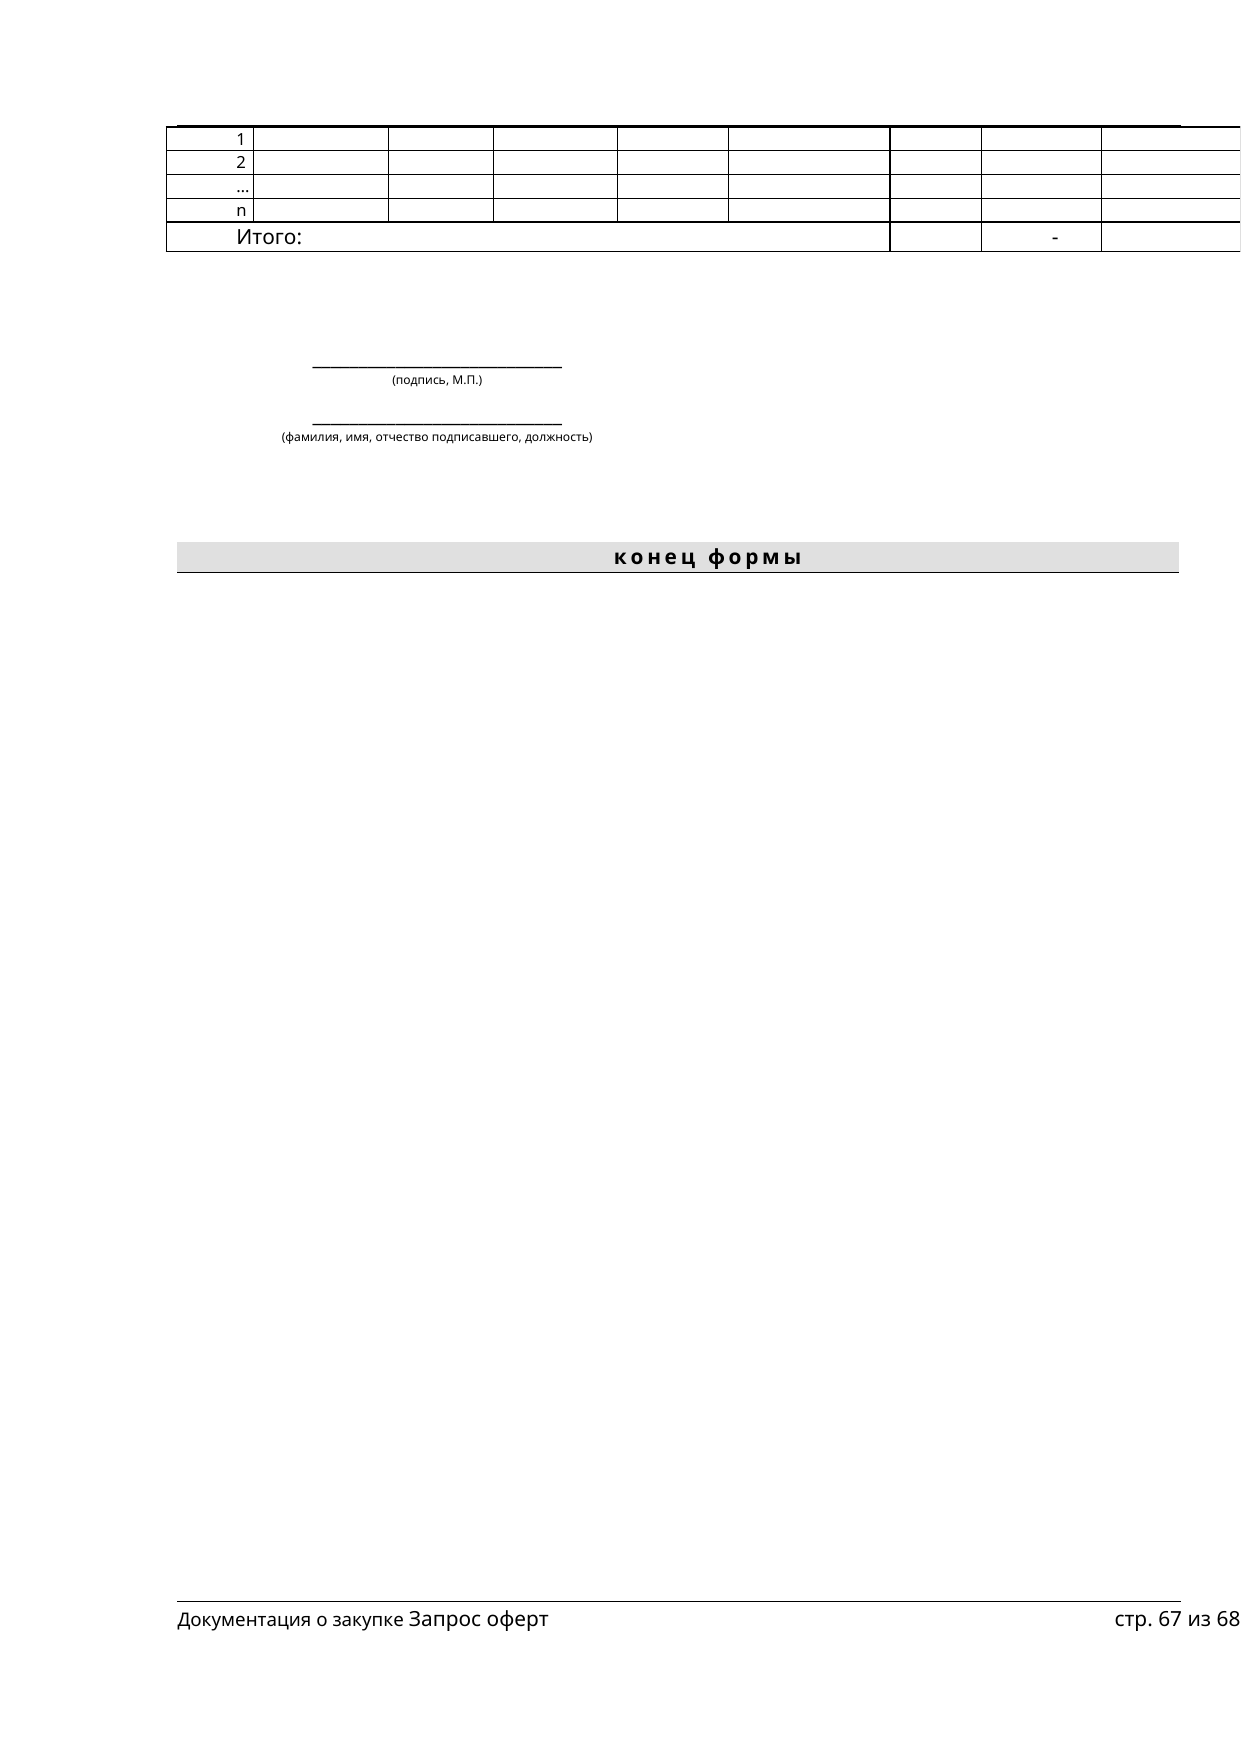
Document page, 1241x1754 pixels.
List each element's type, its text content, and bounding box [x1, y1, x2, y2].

table_cell 1 [167, 128, 253, 150]
table_cell [891, 175, 981, 198]
table_cell [982, 128, 1101, 150]
table_cell [254, 128, 388, 150]
table_cell [982, 199, 1101, 221]
table_cell [729, 175, 889, 198]
table_cell [389, 151, 493, 174]
table_cell [254, 151, 388, 174]
table_cell [982, 151, 1101, 174]
table_cell [891, 199, 981, 221]
table_cell [494, 151, 617, 174]
text ___________________________ [177, 343, 638, 371]
table_cell Итого: [167, 223, 889, 251]
table_cell [618, 128, 728, 150]
table_cell [618, 175, 728, 198]
table_cell [389, 175, 493, 198]
table_cell [494, 175, 617, 198]
table_cell [254, 175, 388, 198]
text ___________________________ [177, 400, 638, 428]
table_cell [1102, 199, 1240, 221]
table_cell - [982, 223, 1101, 251]
table_cell [618, 151, 728, 174]
table_cell [1102, 128, 1240, 150]
table_cell [1102, 223, 1240, 251]
table_cell [389, 128, 493, 150]
table_cell [729, 151, 889, 174]
table_cell [618, 199, 728, 221]
table_cell [494, 199, 617, 221]
text (фамилия, имя, отчество подписавшего, должность) [177, 428, 638, 457]
table_cell [891, 151, 981, 174]
text (подпись, М.П.) [177, 371, 638, 400]
table_cell [1102, 151, 1240, 174]
table_cell [891, 223, 981, 251]
table_cell … [167, 175, 253, 198]
table_cell [389, 199, 493, 221]
table_cell [254, 199, 388, 221]
table_cell 2 [167, 151, 253, 174]
table_cell [891, 128, 981, 150]
table_cell [729, 199, 889, 221]
table_cell [494, 128, 617, 150]
table_cell [982, 175, 1101, 198]
table_cell n [167, 199, 253, 221]
table_cell [729, 128, 889, 150]
text конец формы [177, 542, 1179, 572]
table_cell [1102, 175, 1240, 198]
